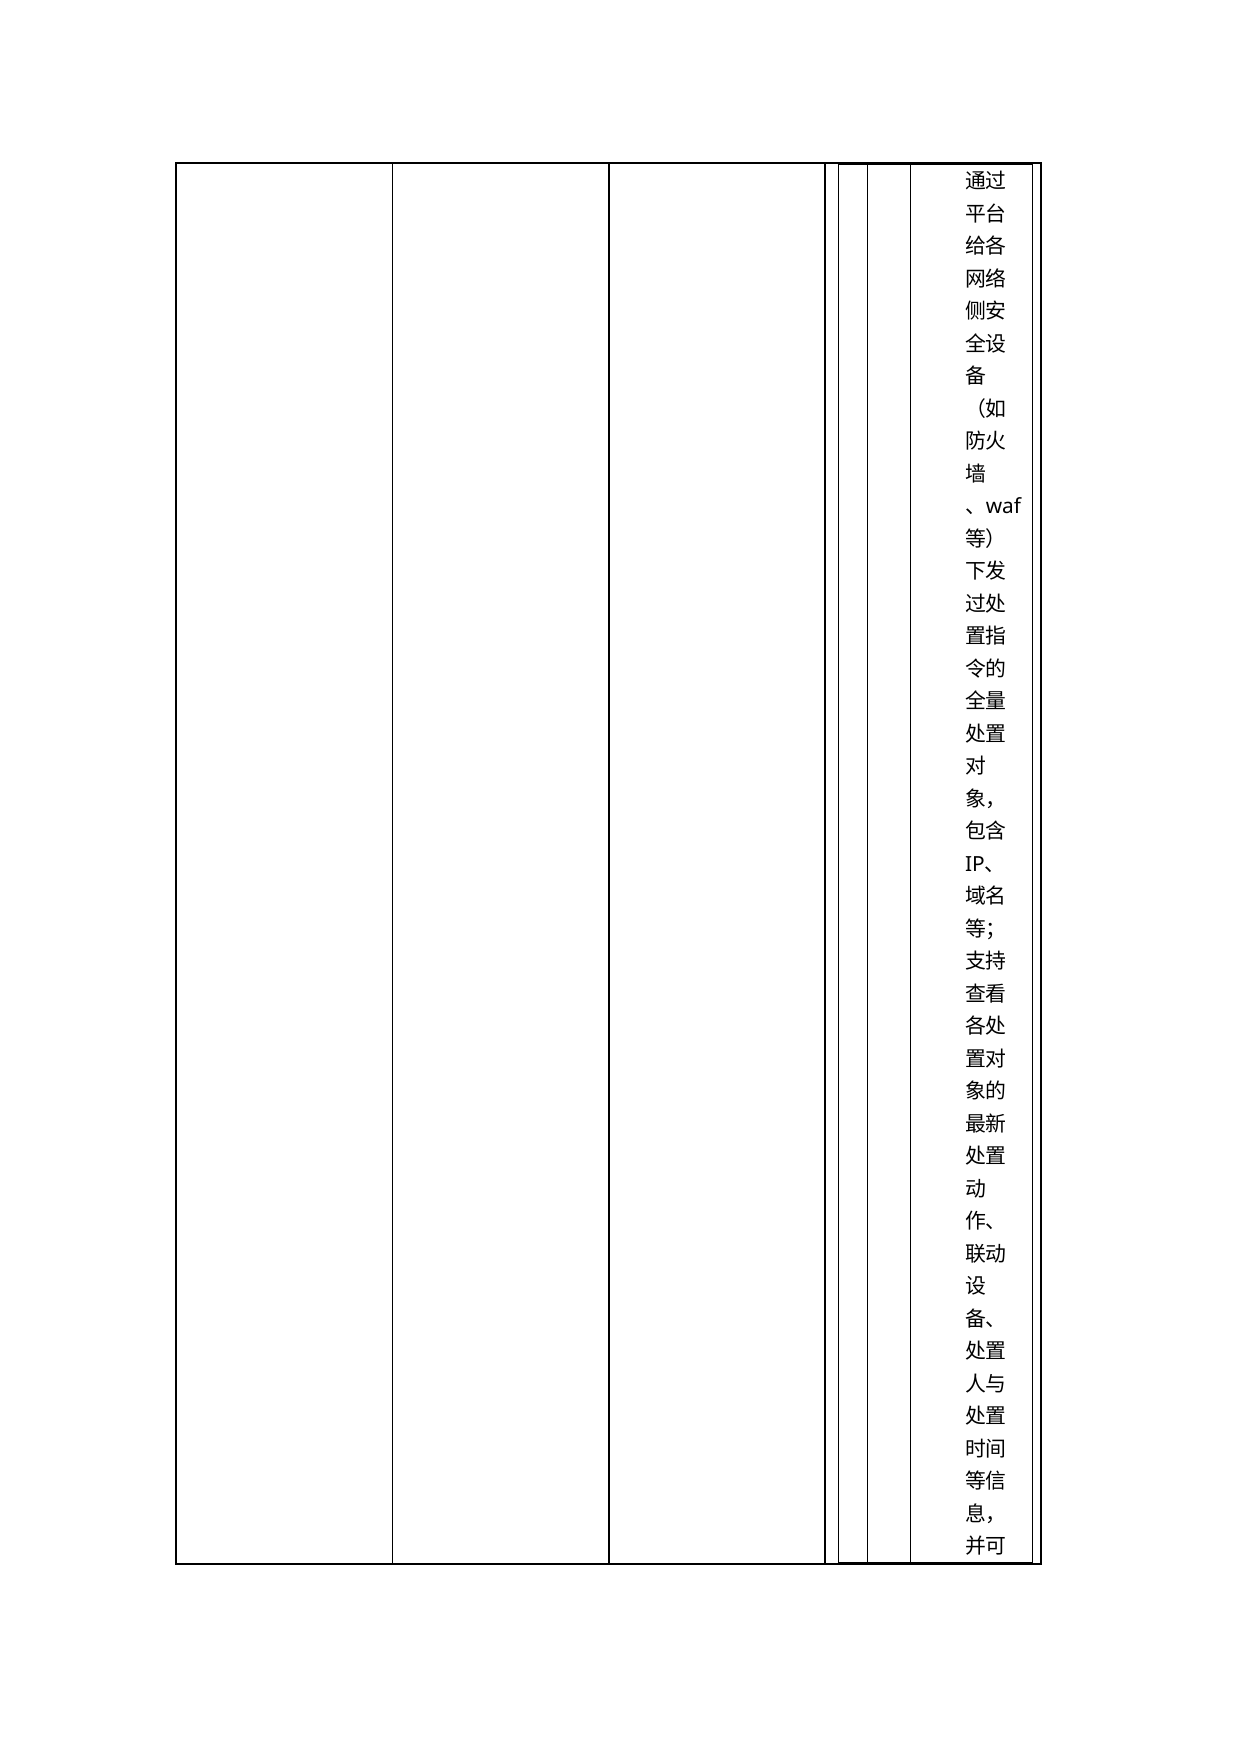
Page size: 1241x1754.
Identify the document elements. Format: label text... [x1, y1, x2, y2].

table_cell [911, 165, 1032, 1562]
table_cell [610, 164, 824, 1563]
table_cell [177, 164, 392, 1563]
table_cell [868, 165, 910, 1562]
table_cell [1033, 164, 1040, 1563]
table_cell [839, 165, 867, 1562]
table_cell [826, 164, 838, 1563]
table_cell 1 [393, 164, 608, 1563]
